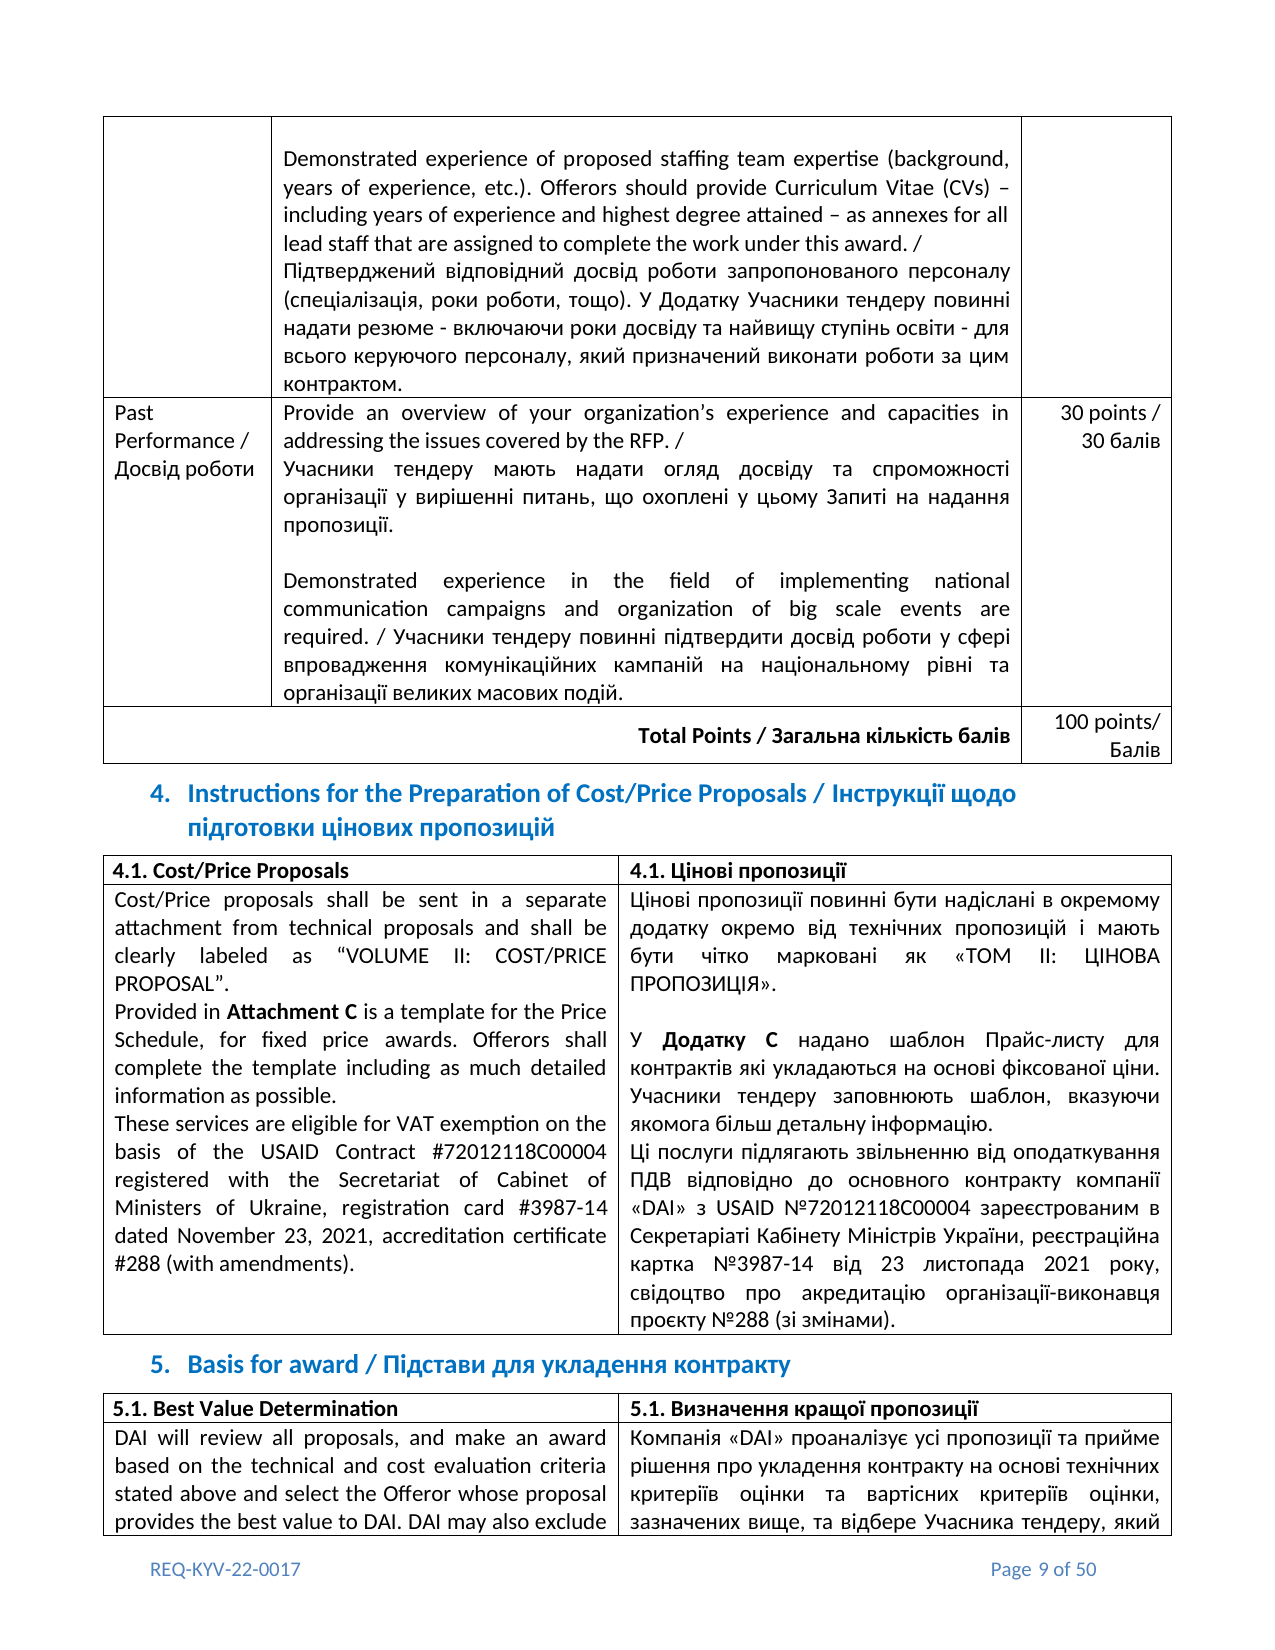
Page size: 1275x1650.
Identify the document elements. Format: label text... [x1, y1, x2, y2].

table_cell Past Performance / Досвід роботи [104, 398, 271, 706]
table_cell Provide an overview of your organization’s experience and capacities in addressing the issues covered by the RFP. / Учасники тендеру мають надати огляд досвіду та спроможності організації у вирішенні питань, що охоплені у цьому Запиті на надання пропозиції. Demonstrated experience in the field of implementing national communication campaigns and organization of big scale events are required. / Учасники тендеру повинні підтвердити досвід роботи у сфері впровадження комунікаційних кампаній на національному рівні та організації великих масових подій. [272, 398, 1021, 706]
table_header 4.1. Цінові пропозиції [619, 856, 1171, 884]
table_cell Цінові пропозиції повинні бути надіслані в окремому додатку окремо від технічних пропозицій і мають бути чітко марковані як «ТОМ II: ЦІНОВА ПРОПОЗИЦІЯ». У Додатку C надано шаблон Прайс-листу для контрактів які укладаються на основі фіксованої ціни. Учасники тендеру заповнюють шаблон, вказуючи якомога більш детальну інформацію. Ці послуги підлягають звільненню від оподаткування ПДВ відповідно до основного контракту компанії «DAI» з USAID №72012118С00004 зареєстрованим в Секретаріаті Кабінету Міністрів України, реєстраційна картка №3987-14 від 23 листопада 2021 року, свідоцтво про акредитацію організації-виконавця проєкту №288 (зі змінами). [619, 885, 1171, 1334]
table_cell Basis for award / Підстави для укладення контракту [103, 1335, 1172, 1393]
table_cell 100 points/ Балів [1022, 707, 1171, 763]
table_cell Cost/Price proposals shall be sent in a separate attachment from technical proposals and shall be clearly labeled as “VOLUME II: COST/PRICE PROPOSAL”. Provided in Attachment C is a template for the Price Schedule, for fixed price awards. Offerors shall complete the template including as much detailed information as possible. These services are eligible for VAT exemption on the basis of the USAID Contract #72012118С00004 registered with the Secretariat of Cabinet of Ministers of Ukraine, registration card #3987-14 dated November 23, 2021, accreditation certificate #288 (with amendments). [104, 885, 618, 1334]
table_cell 5.1. Best Value Determination [104, 1394, 618, 1422]
table_header 4.1. Cost/Price Proposals [104, 856, 618, 884]
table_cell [619, 1423, 1171, 1535]
subtitle Instructions for the Preparation of Cost/Price Proposals / Інструкції щодо підготовки цінових пропозицій [150, 777, 1125, 843]
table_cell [104, 117, 271, 397]
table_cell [104, 1423, 618, 1535]
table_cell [1022, 117, 1171, 397]
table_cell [272, 117, 1021, 397]
table_cell 30 points / 30 балів [1022, 398, 1171, 706]
table_cell Total Points / Загальна кількість балів [104, 707, 1021, 763]
table_cell 5.1. Визначення кращої пропозиції [619, 1394, 1171, 1422]
